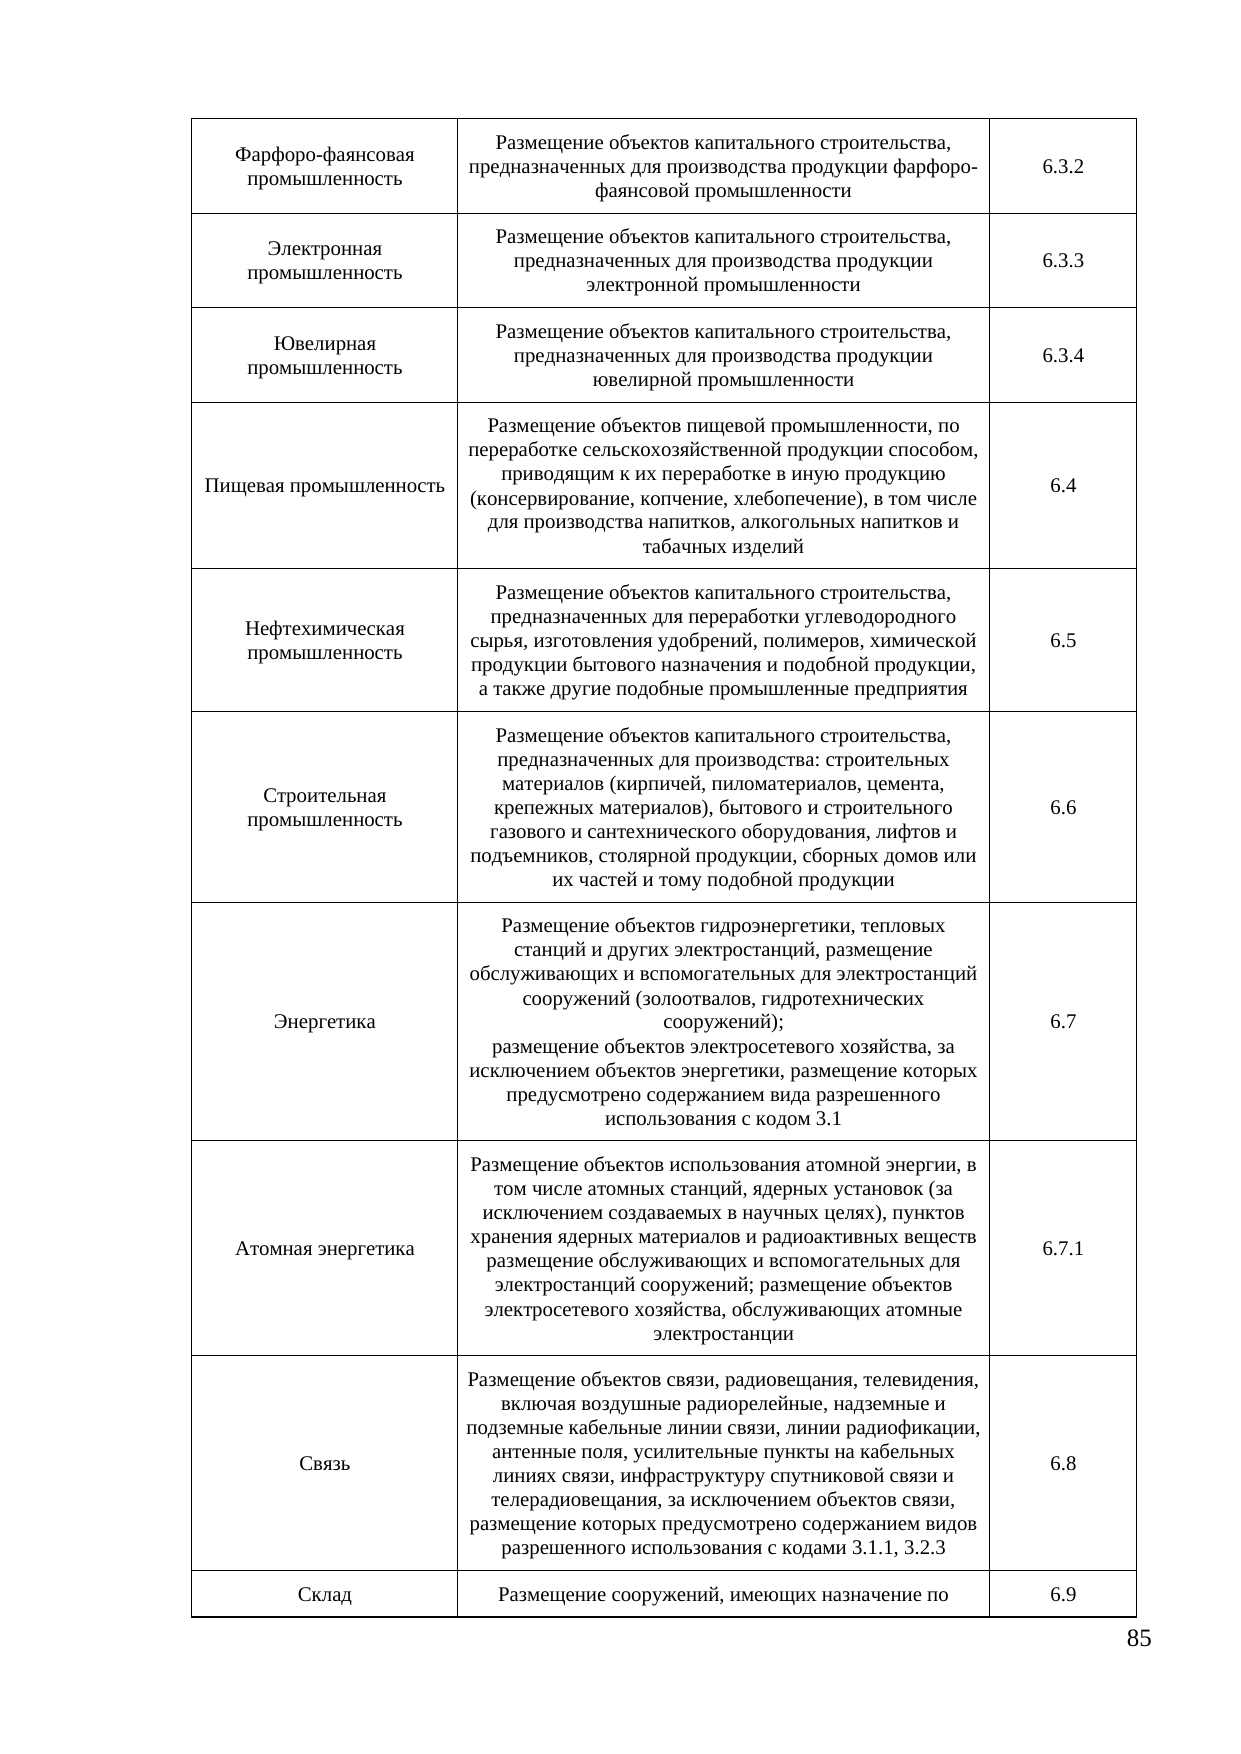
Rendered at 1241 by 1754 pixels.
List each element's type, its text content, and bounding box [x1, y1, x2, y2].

table_cell Электронная промышленность [192, 214, 457, 307]
table_cell Нефтехимическая промышленность [192, 569, 457, 711]
table_cell 6.3.3 [990, 214, 1136, 307]
table_cell Размещение объектов гидроэнергетики, тепловых станций и других электростанций, размещение обслуживающих и вспомогательных для электростанций сооружений (золоотвалов, гидротехнических сооружений); размещение объектов электросетевого хозяйства, за исключением объектов энергетики, размещение которых предусмотрено содержанием вида разрешенного использования с кодом 3.1 [458, 903, 989, 1140]
table_cell Размещение объектов капитального строительства, предназначенных для переработки углеводородного сырья, изготовления удобрений, полимеров, химической продукции бытового назначения и подобной продукции, а также другие подобные промышленные предприятия [458, 569, 989, 711]
table_cell 6.6 [990, 712, 1136, 902]
table_cell 6.4 [990, 403, 1136, 568]
table_cell 6.3.4 [990, 308, 1136, 402]
table_cell Размещение объектов капитального строительства, предназначенных для производства продукции ювелирной промышленности [458, 308, 989, 402]
table_cell Связь [192, 1356, 457, 1570]
table_cell 6.8 [990, 1356, 1136, 1570]
table_cell 6.5 [990, 569, 1136, 711]
table_cell Размещение объектов пищевой промышленности, по переработке сельскохозяйственной продукции способом, приводящим к их переработке в иную продукцию (консервирование, копчение, хлебопечение), в том числе для производства напитков, алкогольных напитков и табачных изделий [458, 403, 989, 568]
table_cell Атомная энергетика [192, 1141, 457, 1355]
table_cell 6.3.2 [990, 119, 1136, 213]
table_cell Ювелирная промышленность [192, 308, 457, 402]
table_cell Размещение объектов капитального строительства, предназначенных для производства продукции электронной промышленности [458, 214, 989, 307]
table_cell Пищевая промышленность [192, 403, 457, 568]
table_cell 6.9 [990, 1571, 1136, 1616]
table_cell Размещение объектов капитального строительства, предназначенных для производства: строительных материалов (кирпичей, пиломатериалов, цемента, крепежных материалов), бытового и строительного газового и сантехнического оборудования, лифтов и подъемников, столярной продукции, сборных домов или их частей и тому подобной продукции [458, 712, 989, 902]
table_cell Энергетика [192, 903, 457, 1140]
table_cell Размещение объектов капитального строительства, предназначенных для производства продукции фарфоро-фаянсовой промышленности [458, 119, 989, 213]
table_cell 6.7 [990, 903, 1136, 1140]
table_cell Размещение объектов связи, радиовещания, телевидения, включая воздушные радиорелейные, надземные и подземные кабельные линии связи, линии радиофикации, антенные поля, усилительные пункты на кабельных линиях связи, инфраструктуру спутниковой связи и телерадиовещания, за исключением объектов связи, размещение которых предусмотрено содержанием видов разрешенного использования с кодами 3.1.1, 3.2.3 [458, 1356, 989, 1570]
table_cell Строительная промышленность [192, 712, 457, 902]
table_cell 6.7.1 [990, 1141, 1136, 1355]
table_cell Размещение объектов использования атомной энергии, в том числе атомных станций, ядерных установок (за исключением создаваемых в научных целях), пунктов хранения ядерных материалов и радиоактивных веществ размещение обслуживающих и вспомогательных для электростанций сооружений; размещение объектов электросетевого хозяйства, обслуживающих атомные электростанции [458, 1141, 989, 1355]
table_cell Склад [192, 1571, 457, 1616]
table_cell Фарфоро-фаянсовая промышленность [192, 119, 457, 213]
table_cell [458, 1571, 989, 1616]
